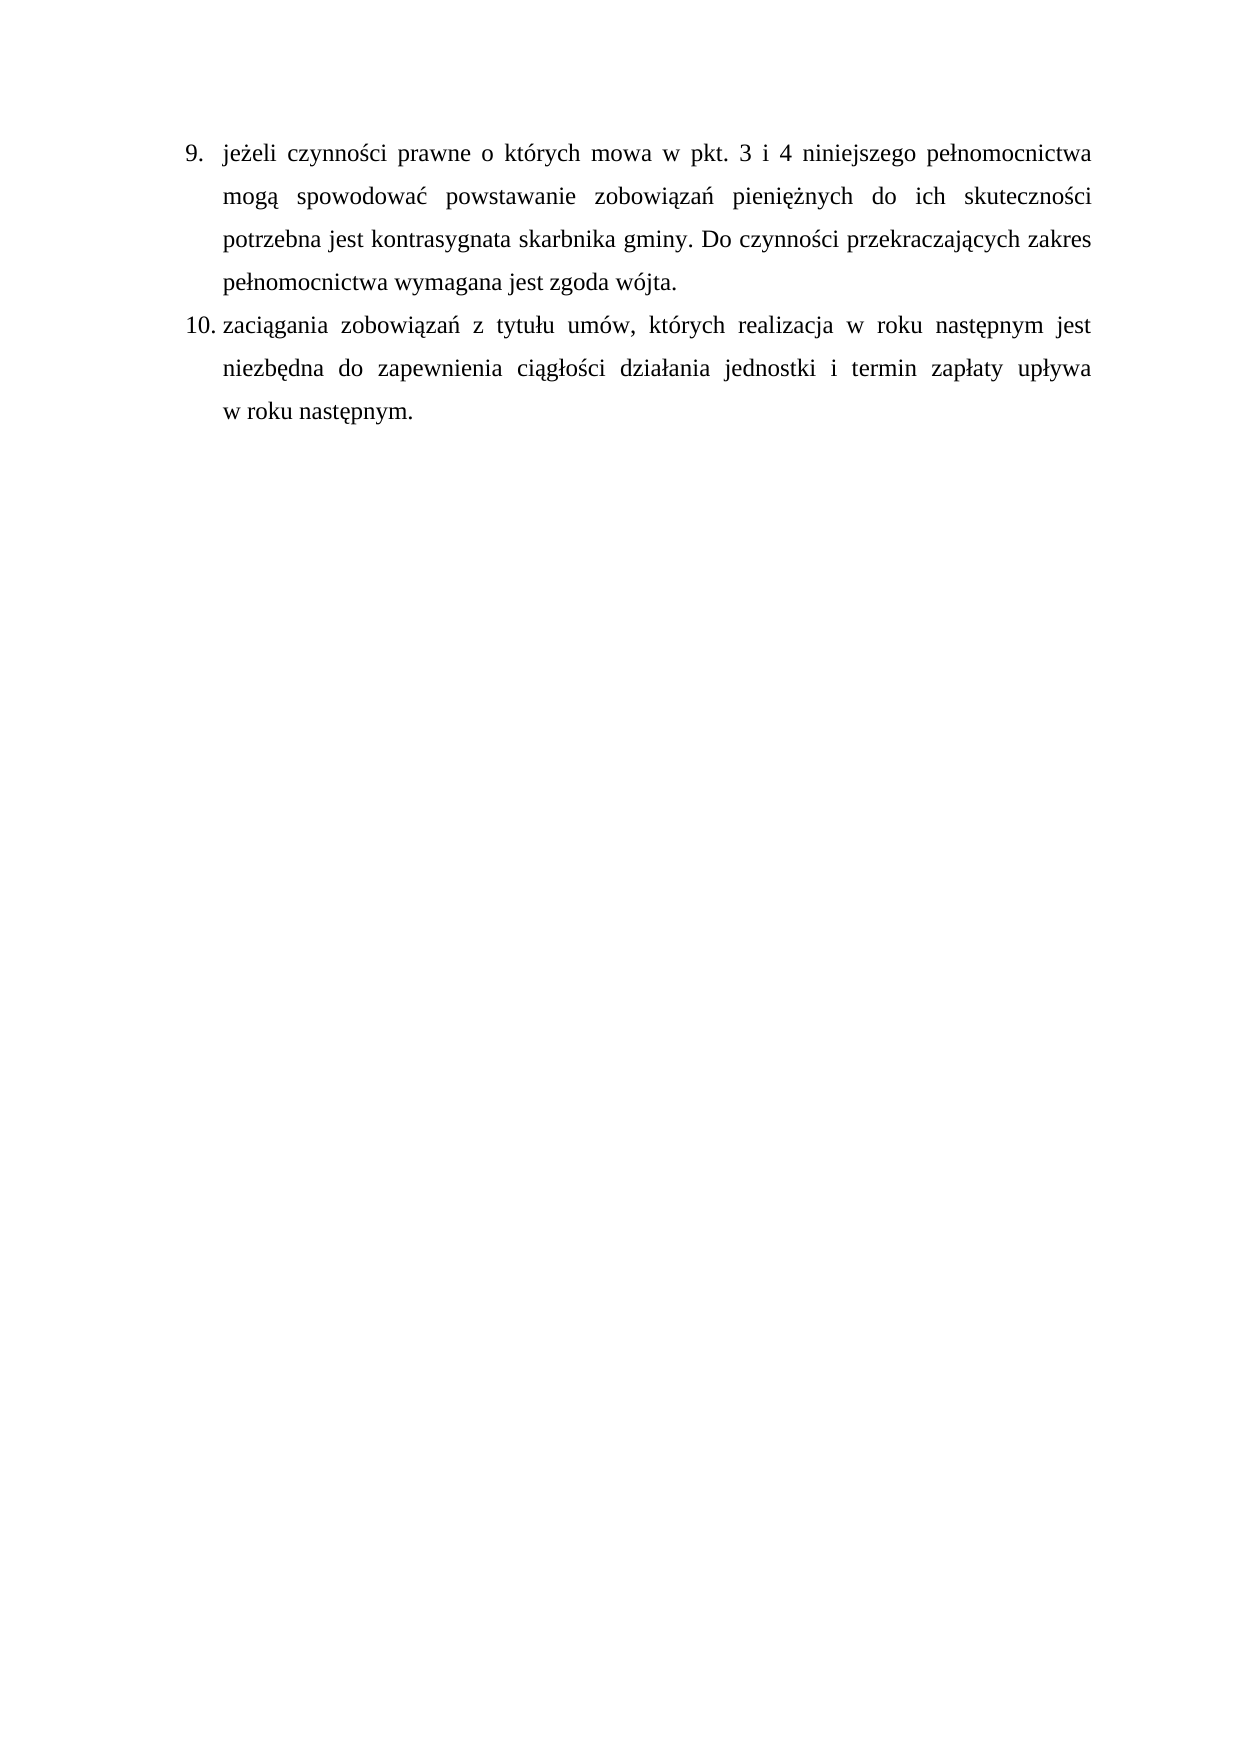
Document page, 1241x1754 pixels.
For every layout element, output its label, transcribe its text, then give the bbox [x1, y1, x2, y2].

list zaciągania zobowiązań z tytułu umów, których realizacja w roku następnym jest niezbędna do zapewnienia ciągłości działania jednostki i termin zapłaty upływa w roku następnym. [185, 310, 1092, 425]
list jeżeli czynności prawne o których mowa w pkt. 3 i 4 niniejszego pełnomocnictwa mogą spowodować powstawanie zobowiązań pieniężnych do ich skuteczności potrzebna jest kontrasygnata skarbnika gminy. Do czynności przekraczających zakres pełnomocnictwa wymagana jest zgoda wójta. [185, 138, 1092, 296]
